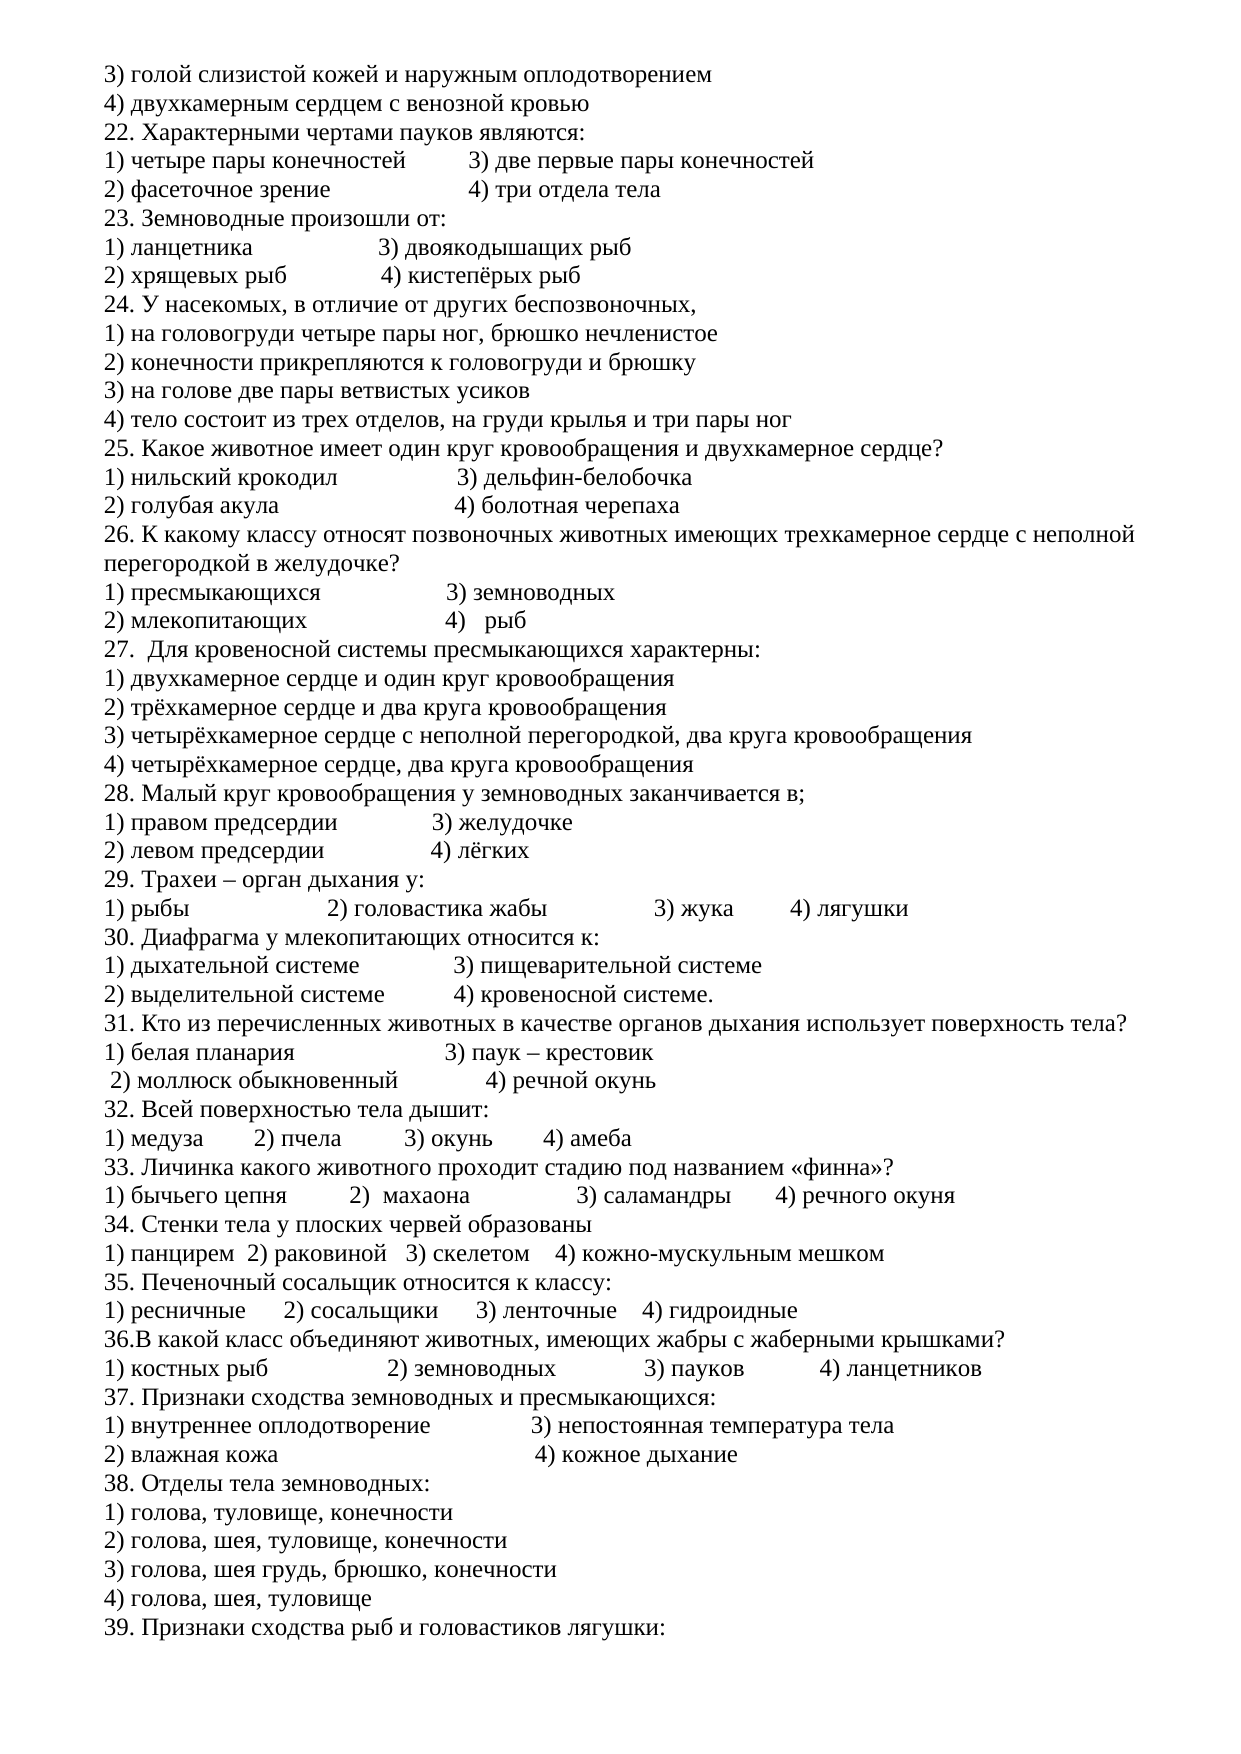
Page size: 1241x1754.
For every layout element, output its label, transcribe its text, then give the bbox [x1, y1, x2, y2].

text 1) медуза 2) пчела 3) окунь 4) амеба [103, 1123, 1152, 1152]
text 22. Характерными чертами пауков являются: [103, 117, 1152, 145]
text 39. Признаки сходства рыб и головастиков лягушки: [103, 1612, 1152, 1640]
text 2) конечности прикрепляются к головогруди и брюшку [103, 347, 1152, 375]
text 2) выделительной системе 4) кровеносной системе. [103, 979, 1152, 1008]
text 2) млекопитающих 4) рыб [103, 605, 1152, 634]
text 1) белая планария 3) паук – крестовик [103, 1037, 1152, 1065]
text 38. Отделы тела земноводных: [103, 1468, 1152, 1497]
text 27. Для кровеносной системы пресмыкающихся характерны: 1) двухкамерное сердце и один круг кровообращения [103, 634, 1152, 692]
text 1) правом предсердии 3) желудочке [103, 807, 1152, 835]
text 37. Признаки сходства земноводных и пресмыкающихся: [103, 1382, 1136, 1410]
text 2) влажная кожа 4) кожное дыхание [103, 1439, 1136, 1468]
text 4) тело состоит из трех отделов, на груди крылья и три пары ног [103, 404, 1152, 433]
text 33. Личинка какого животного проходит стадию под названием «финна»? [103, 1152, 1136, 1180]
text 2) левом предсердии 4) лёгких [103, 835, 1152, 864]
text 2) голова, шея, туловище, конечности [103, 1525, 1152, 1554]
text 2) моллюск обыкновенный 4) речной окунь [103, 1065, 1152, 1094]
text 1) внутреннее оплодотворение 3) непостоянная температура тела [103, 1410, 1136, 1439]
text 1) костных рыб 2) земноводных 3) пауков 4) ланцетников [103, 1353, 1152, 1382]
text 1) пресмыкающихся 3) земноводных [103, 577, 1152, 605]
text 31. Кто из перечисленных животных в качестве органов дыхания использует поверхность тела? [103, 1008, 1152, 1037]
text 2) хрящевых рыб 4) кистепёрых рыб [103, 260, 1152, 289]
text 2) фасеточное зрение 4) три отдела тела [103, 174, 1152, 203]
text 3) голой слизистой кожей и наружным оплодотворением [103, 59, 1152, 88]
text 35. Печеночный сосальщик относится к классу: [103, 1267, 1152, 1295]
text 30. Диафрагма у млекопитающих относится к: [103, 922, 1152, 950]
text 1) четыре пары конечностей 3) две первые пары конечностей [103, 145, 1152, 174]
text 1) дыхательной системе 3) пищеварительной системе [103, 950, 1152, 979]
text 1) бычьего цепня 2) махаона 3) саламандры 4) речного окуня [103, 1180, 1136, 1209]
text 1) ланцетника 3) двоякодышащих рыб [103, 232, 1152, 260]
text 29. Трахеи – орган дыхания у: [103, 864, 1136, 893]
text 2) голубая акула 4) болотная черепаха [103, 490, 1152, 519]
text 1) рыбы 2) головастика жабы 3) жука 4) лягушки [103, 893, 1136, 922]
text 2) трёхкамерное сердце и два круга кровообращения 3) четырёхкамерное сердце с неполной перегородкой, два круга кровообращения 4) четырёхкамерное сердце, два круга кровообращения 28. Малый круг кровообращения у земноводных заканчивается в; [103, 692, 1152, 807]
text 3) на голове две пары ветвистых усиков [103, 375, 1152, 404]
text 26. К какому классу относят позвоночных животных имеющих трехкамерное сердце с неполной перегородкой в желудочке? [103, 519, 1152, 577]
text 32. Всей поверхностью тела дышит: [103, 1094, 1152, 1123]
text 24. У насекомых, в отличие от других беспозвоночных, [103, 289, 1152, 318]
text 4) голова, шея, туловище [103, 1583, 1152, 1612]
text 36.В какой класс объединяют животных, имеющих жабры с жаберными крышками? [103, 1324, 1152, 1353]
text 34. Стенки тела у плоских червей образованы [103, 1209, 1152, 1238]
text 25. Какое животное имеет один круг кровообращения и двухкамерное сердце? [103, 433, 1152, 462]
text 1) голова, туловище, конечности [103, 1497, 1152, 1525]
text 1) ресничные 2) сосальщики 3) ленточные 4) гидроидные [103, 1295, 1152, 1324]
text 23. Земноводные произошли от: [103, 203, 1152, 232]
text 3) голова, шея грудь, брюшко, конечности [103, 1554, 1152, 1583]
text 1) панцирем 2) раковиной 3) скелетом 4) кожно-мускульным мешком [103, 1238, 1152, 1267]
text 1) на головогруди четыре пары ног, брюшко нечленистое [103, 318, 1152, 347]
text 4) двухкамерным сердцем с венозной кровью [103, 88, 1152, 117]
text 1) нильский крокодил 3) дельфин-белобочка [103, 462, 1152, 490]
